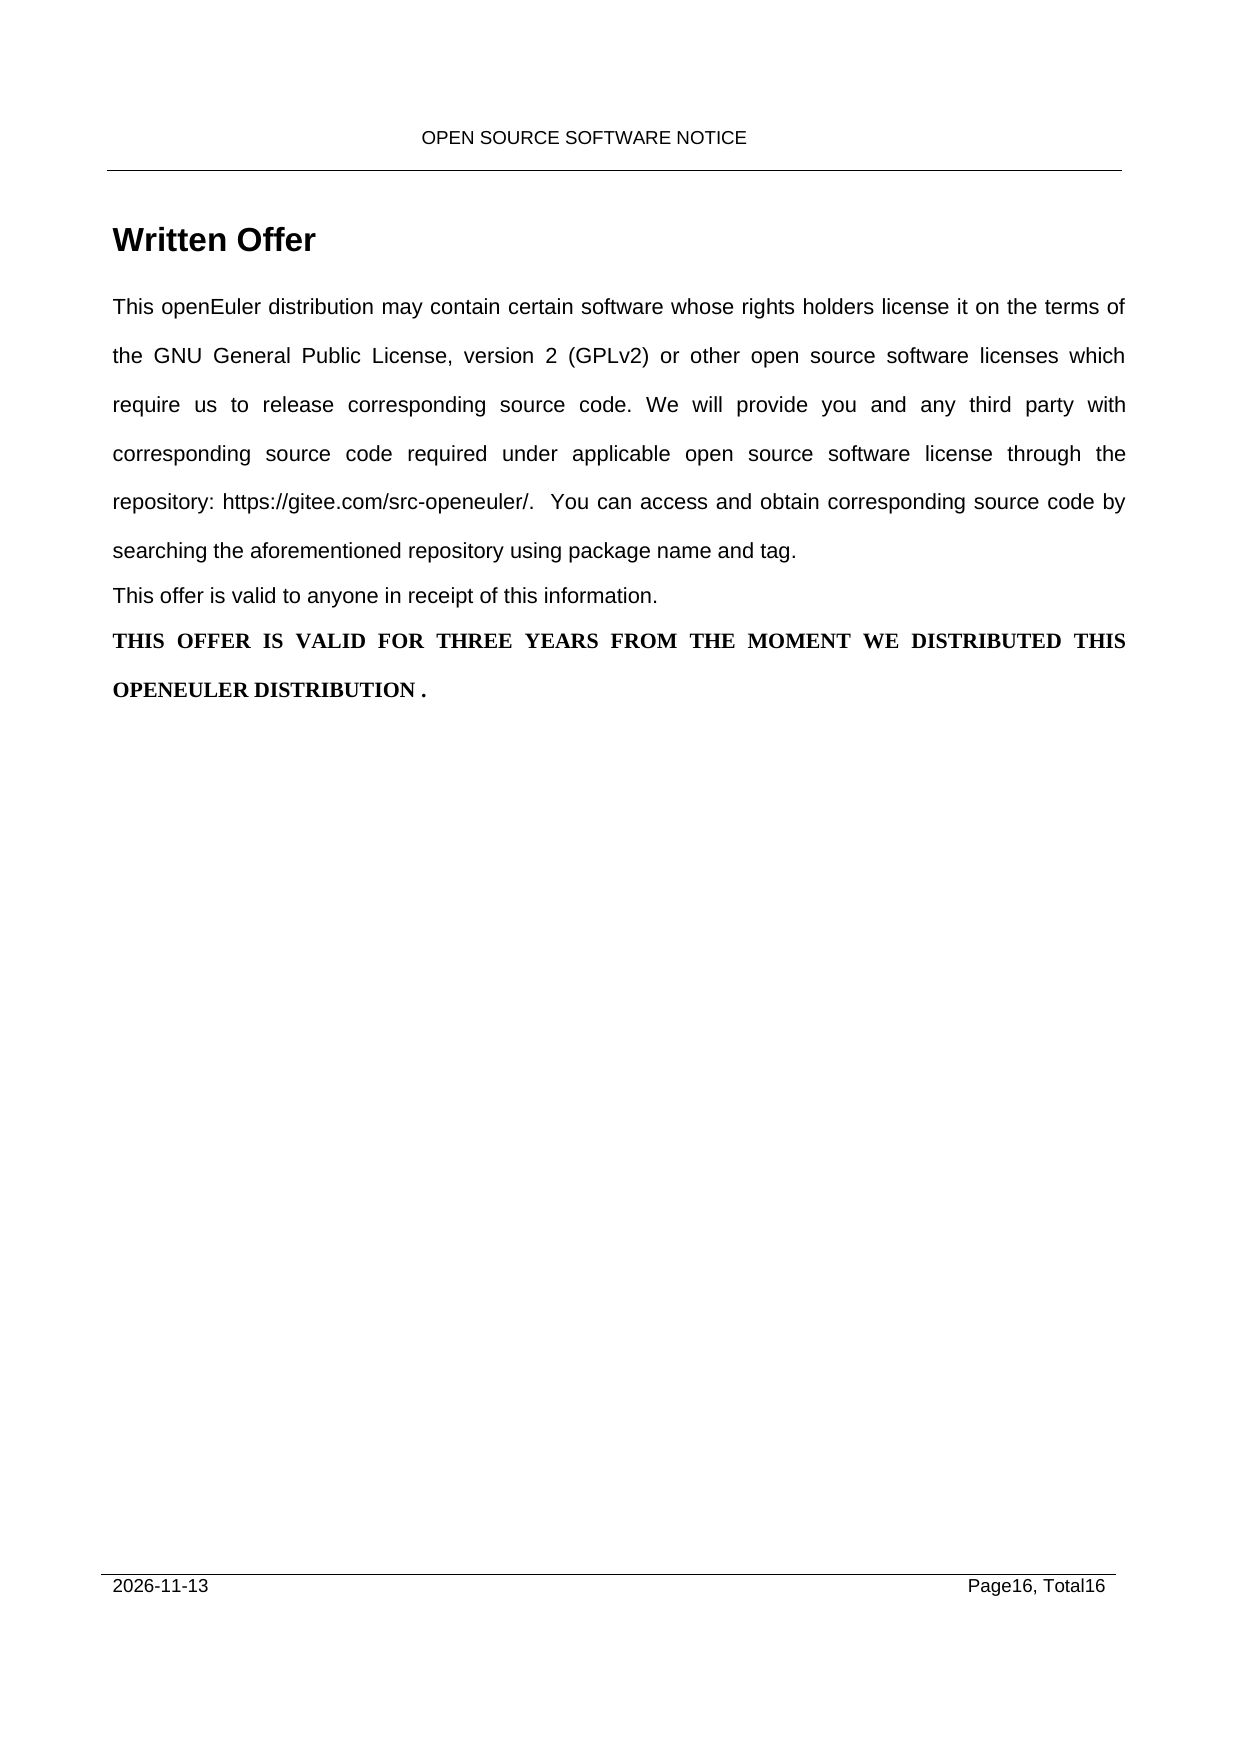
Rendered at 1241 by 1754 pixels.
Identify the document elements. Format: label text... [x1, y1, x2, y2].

text This openEuler distribution may contain certain software whose rights holders license it on the terms of the GNU General Public License, version 2 (GPLv2) or other open source software licenses which require us to release corresponding source code. We will provide you and any third party with corresponding source code required under applicable open source software license through the repository: https://gitee.com/src-openeuler/. You can access and obtain corresponding source code by searching the aforementioned repository using package name and tag. [112, 291, 1128, 567]
text Written Offer [112, 206, 1128, 271]
text This offer is valid to anyone in receipt of this information. [112, 579, 1128, 612]
text THIS OFFER IS VALID FOR THREE YEARS FROM THE MOMENT WE DISTRIBUTED THIS OPENEULER DISTRIBUTION . [112, 624, 1128, 706]
